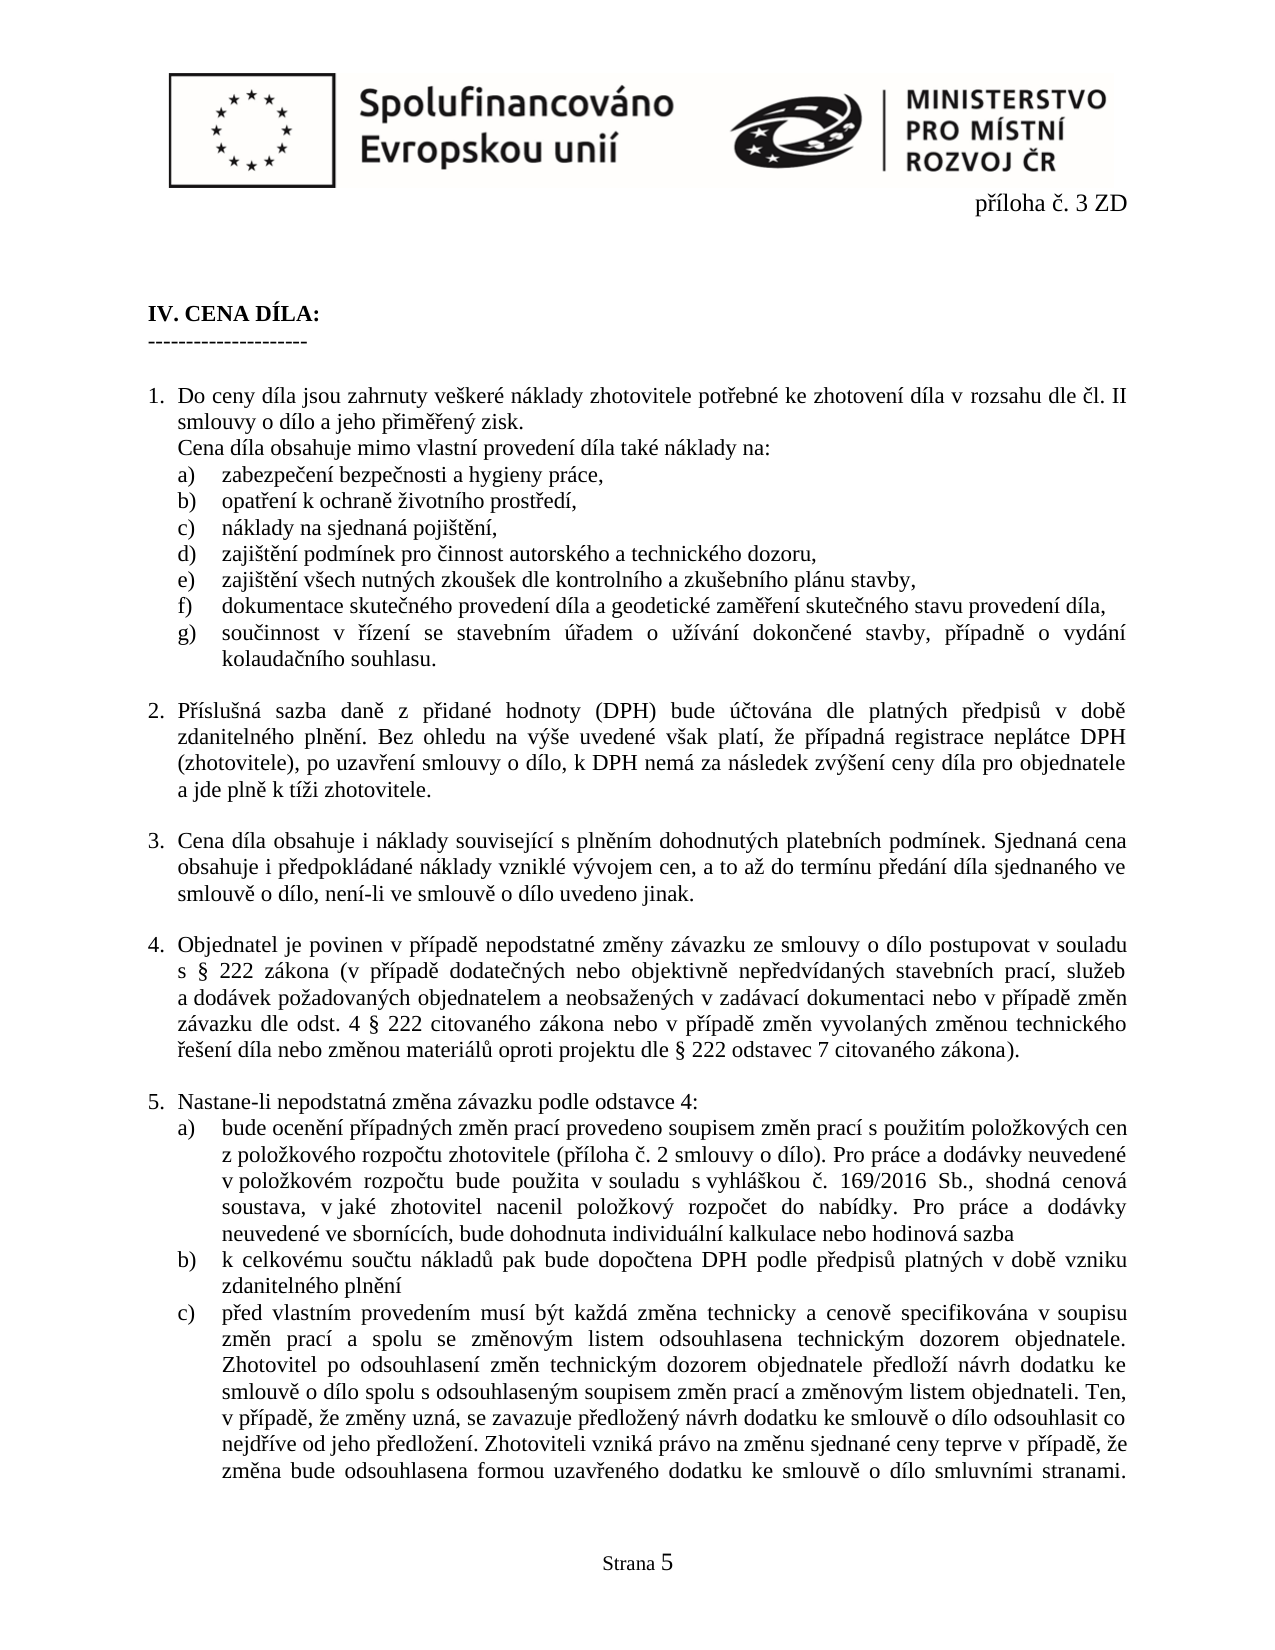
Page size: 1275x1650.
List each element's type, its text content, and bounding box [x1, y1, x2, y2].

list zajištění podmínek pro činnost autorského a technického dozoru, [177, 540, 1127, 566]
list k celkovému součtu nákladů pak bude dopočtena DPH podle předpisů platných v době vzniku zdanitelného plnění [177, 1246, 1127, 1299]
text Cena díla obsahuje mimo vlastní provedení díla také náklady na: [177, 434, 1127, 461]
list Nastane-li nepodstatná změna závazku podle odstavce 4: [148, 1088, 1127, 1114]
list dokumentace skutečného provedení díla a geodetické zaměření skutečného stavu provedení díla, [177, 593, 1127, 619]
list zabezpečení bezpečnosti a hygieny práce, [177, 461, 1127, 487]
list součinnost v řízení se stavebním úřadem o užívání dokončené stavby, případně o vydání kolaudačního souhlasu. [177, 619, 1127, 672]
list opatření k ochraně životního prostředí, [177, 487, 1127, 513]
text IV. CENA DÍLA: [148, 300, 1137, 327]
list Objednatel je povinen v případě nepodstatné změny závazku ze smlouvy o dílo postupovat v souladu s § 222 zákona (v případě dodatečných nebo objektivně nepředvídaných stavebních prací, služeb a dodávek požadovaných objednatelem a neobsažených v zadávací dokumentaci nebo v případě změn závazku dle odst. 4 § 222 citovaného zákona nebo v případě změn vyvolaných změnou technického řešení díla nebo změnou materiálů oproti projektu dle § 222 odstavec 7 citovaného zákona). [148, 931, 1127, 1063]
list bude ocenění případných změn prací provedeno soupisem změn prací s použitím položkových cen z položkového rozpočtu zhotovitele (příloha č. 2 smlouvy o dílo). Pro práce a dodávky neuvedené v položkovém rozpočtu bude použita v souladu s vyhláškou č. 169/2016 Sb., shodná cenová soustava, v jaké zhotovitel nacenil položkový rozpočet do nabídky. Pro práce a dodávky neuvedené ve sbornících, bude dohodnuta individuální kalkulace nebo hodinová sazba [177, 1114, 1127, 1246]
list zajištění všech nutných zkoušek dle kontrolního a zkušebního plánu stavby, [177, 566, 1127, 593]
list Cena díla obsahuje i náklady související s plněním dohodnutých platebních podmínek. Sjednaná cena obsahuje i předpokládané náklady vzniklé vývojem cen, a to až do termínu předání díla sjednaného ve smlouvě o dílo, není-li ve smlouvě o dílo uvedeno jinak. [148, 827, 1127, 906]
list Do ceny díla jsou zahrnuty veškeré náklady zhotovitele potřebné ke zhotovení díla v rozsahu dle čl. II smlouvy o dílo a jeho přiměřený zisk. [148, 382, 1127, 434]
list Příslušná sazba daně z přidané hodnoty (DPH) bude účtována dle platných předpisů v době zdanitelného plnění. Bez ohledu na výše uvedené však platí, že případná registrace neplátce DPH (zhotovitele), po uzavření smlouvy o dílo, k DPH nemá za následek zvýšení ceny díla pro objednatele a jde plně k tíži zhotovitele. [148, 697, 1127, 802]
list náklady na sjednaná pojištění, [177, 513, 1127, 540]
text --------------------- [148, 327, 1137, 382]
picture [168, 73, 1114, 188]
